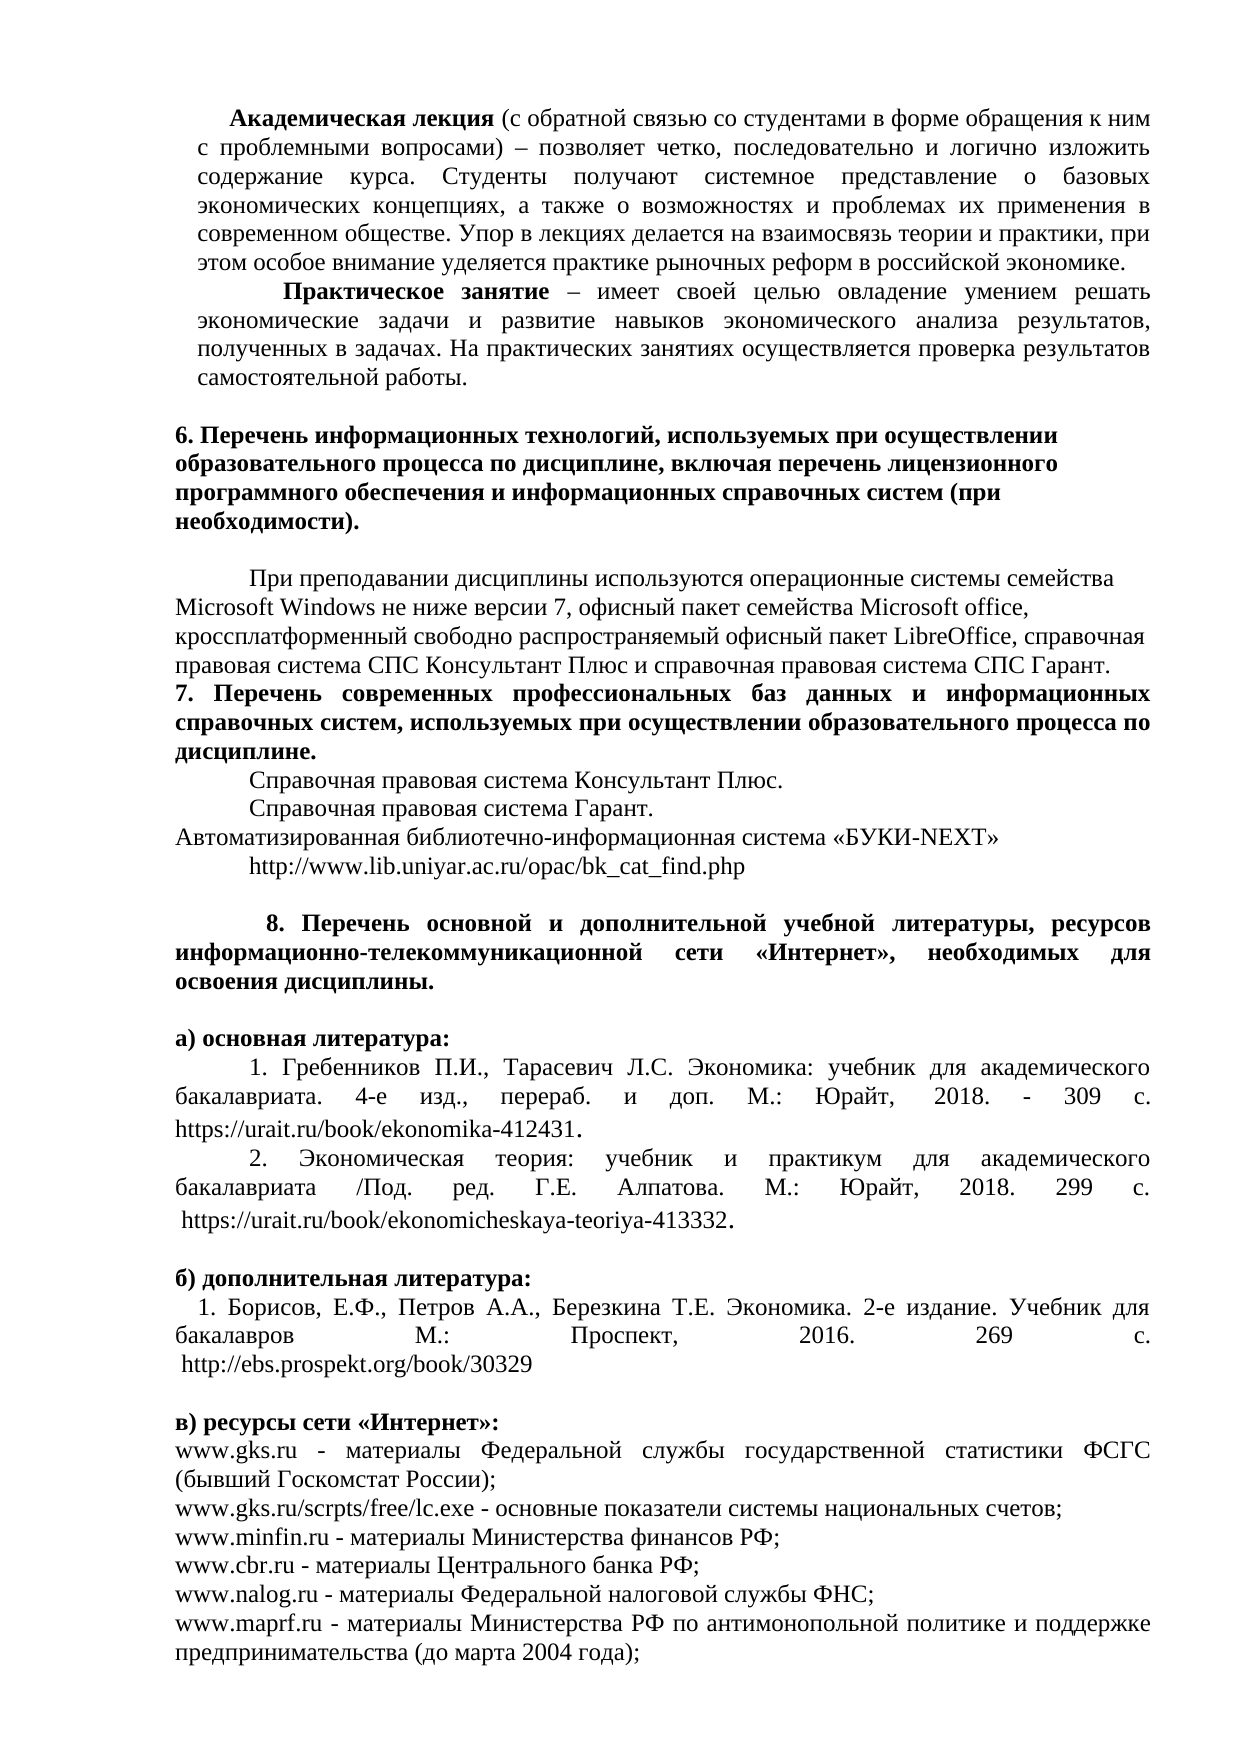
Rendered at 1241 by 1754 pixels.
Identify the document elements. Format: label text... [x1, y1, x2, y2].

subtitle 1. Борисов, Е.Ф., Петров А.А., Березкина Т.Е. Экономика. 2-е издание. Учебник для бакалавров М.: Проспект, 2016. 269 с. http://ebs.prospekt.org/book/30329 [175, 1292, 1151, 1378]
text При преподавании дисциплины используются операционные системы семейства Microsoft Windows не ниже версии 7, офисный пакет семейства Microsoft office, кроссплатформенный свободно распространяемый офисный пакет LibreOffice, справочная правовая система СПС Консультант Плюс и справочная правовая система СПС Гарант. [175, 563, 1151, 678]
text Практическое занятие – имеет своей целью овладение умением решать экономические задачи и развитие навыков экономического анализа результатов, полученных в задачах. На практических занятиях осуществляется проверка результатов самостоятельной работы. [197, 276, 1151, 391]
text Автоматизированная библиотечно-информационная система «БУКИ-NEXT» [175, 822, 1151, 851]
text www.gks.ru - материалы Федеральной службы государственной статистики ФСГС (бывший Госкомстат России); [175, 1436, 1151, 1493]
text www.minfin.ru - материалы Министерства финансов РФ; [175, 1522, 1151, 1551]
text в) ресурсы сети «Интернет»: [175, 1407, 1151, 1436]
text www.nalog.ru - материалы Федеральной налоговой службы ФНС; [175, 1579, 1151, 1608]
text 2. Экономическая теория: учебник и практикум для академического бакалавриата /Под. ред. Г.Е. Алпатова. М.: Юрайт, 2018. 299 с. https://urait.ru/book/ekonomicheskaya-teoriya-413332. [175, 1143, 1151, 1234]
text http://www.lib.uniyar.ac.ru/opac/bk_cat_find.php [175, 851, 1151, 880]
text Справочная правовая система Гарант. [175, 793, 1151, 822]
subtitle б) дополнительная литература: [175, 1263, 1151, 1292]
text 1. Гребенников П.И., Тарасевич Л.С. Экономика: учебник для академического бакалавриата. 4-е изд., перераб. и доп. М.: Юрайт, 2018. - 309 с. https://urait.ru/book/ekonomika-412431. [175, 1052, 1151, 1143]
text www.gks.ru/scrpts/free/lc.exe - основные показатели системы национальных счетов; [175, 1493, 1151, 1522]
text www.cbr.ru - материалы Центрального банка РФ; [175, 1551, 1151, 1579]
text а) основная литература: [175, 1023, 1151, 1052]
text Академическая лекция (с обратной связью со студентами в форме обращения к ним с проблемными вопросами) – позволяет четко, последовательно и логично изложить содержание курса. Студенты получают системное представление о базовых экономических концепциях, а также о возможностях и проблемах их применения в современном обществе. Упор в лекциях делается на взаимосвязь теории и практики, при этом особое внимание уделяется практике рыночных реформ в российской экономике. [197, 103, 1151, 276]
text 6. Перечень информационных технологий, используемых при осуществлении образовательного процесса по дисциплине, включая перечень лицензионного программного обеспечения и информационных справочных систем (при необходимости). [175, 420, 1151, 535]
text Справочная правовая система Консультант Плюс. [175, 765, 1151, 793]
text 7. Перечень современных профессиональных баз данных и информационных справочных систем, используемых при осуществлении образовательного процесса по дисциплине. [175, 678, 1151, 765]
text www.maprf.ru - материалы Министерства РФ по антимонопольной политике и поддержке предпринимательства (до марта 2004 года); [175, 1608, 1151, 1666]
text 8. Перечень основной и дополнительной учебной литературы, ресурсов информационно-телекоммуникационной сети «Интернет», необходимых для освоения дисциплины. [175, 908, 1151, 995]
